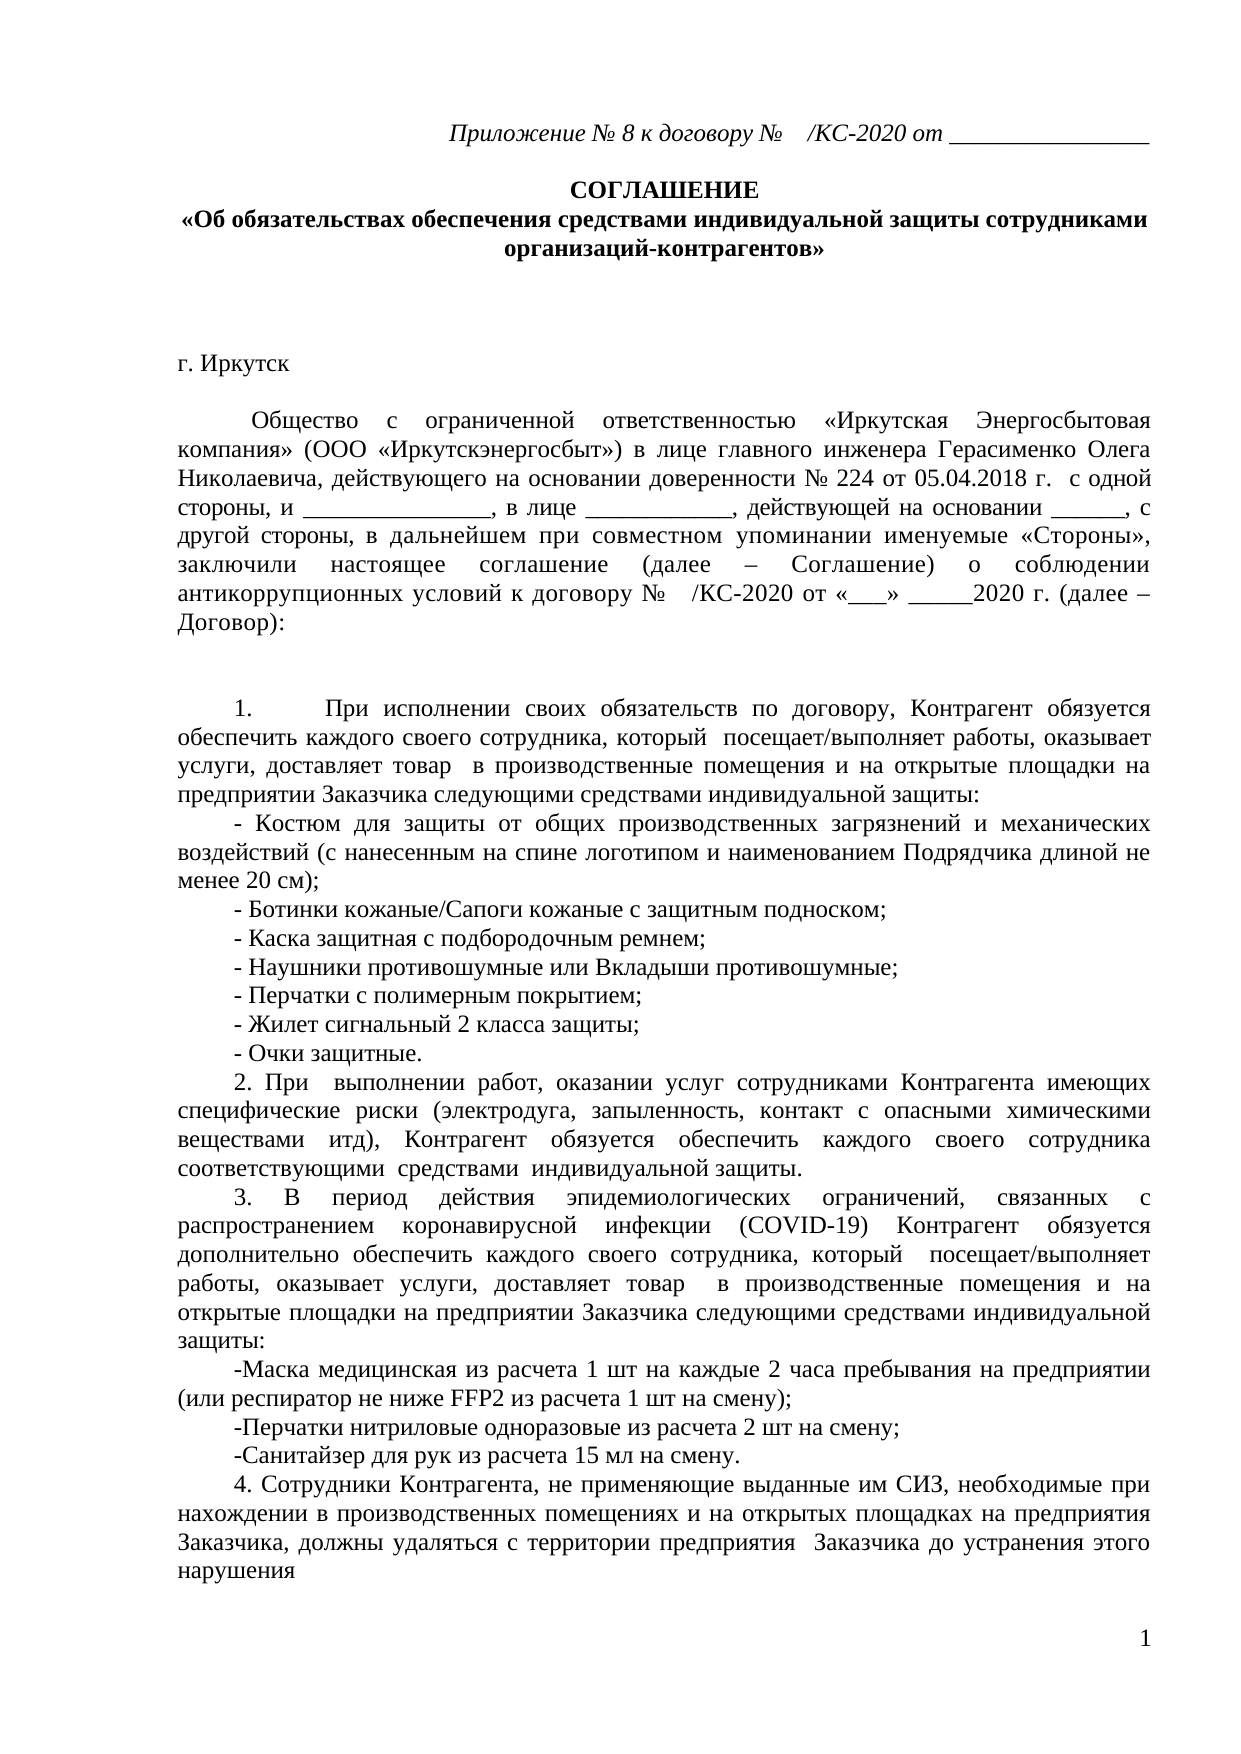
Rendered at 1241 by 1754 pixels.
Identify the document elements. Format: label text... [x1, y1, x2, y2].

text - Костюм для защиты от общих производственных загрязнений и механических воздействий (с нанесенным на спине логотипом и наименованием Подрядчика длиной не менее 20 см); [177, 808, 1152, 894]
text «Об обязательствах обеспечения средствами индивидуальной защиты сотрудниками организаций-контрагентов» [177, 204, 1152, 262]
text -Санитайзер для рук из расчета 15 мл на смену. [177, 1441, 1152, 1469]
text 4. Сотрудники Контрагента, не применяющие выданные им СИЗ, необходимые при нахождении в производственных помещениях и на открытых площадках на предприятия Заказчика, должны удаляться с территории предприятия Заказчика до устранения этого нарушения [177, 1469, 1152, 1584]
text г. Иркутск [177, 348, 1152, 377]
text - Жилет сигнальный 2 класса защиты; [177, 1009, 1152, 1038]
text - Перчатки с полимерным покрытием; [177, 981, 1152, 1009]
text -Маска медицинская из расчета 1 шт на каждые 2 часа пребывания на предприятии (или респиратор не ниже FFP2 из расчета 1 шт на смену); [177, 1354, 1152, 1412]
text - Очки защитные. [177, 1038, 1152, 1067]
text СОГЛАШЕНИЕ [177, 176, 1152, 204]
text 3. В период действия эпидемиологических ограничений, связанных с распространением коронавирусной инфекции (COVID-19) Контрагент обязуется дополнительно обеспечить каждого своего сотрудника, который посещает/выполняет работы, оказывает услуги, доставляет товар в производственные помещения и на открытые площадки на предприятии Заказчика следующими средствами индивидуальной защиты: [177, 1182, 1152, 1354]
text -Перчатки нитриловые одноразовые из расчета 2 шт на смену; [177, 1412, 1152, 1441]
text Приложение № 8 к договору № /КС-2020 от ________________ [177, 118, 1152, 147]
text - Наушники противошумные или Вкладыши противошумные; [177, 952, 1152, 981]
text - Ботинки кожаные/Сапоги кожаные с защитным подноском; [177, 894, 1152, 923]
text 2. При выполнении работ, оказании услуг сотрудниками Контрагента имеющих специфические риски (электродуга, запыленность, контакт с опасными химическими веществами итд), Контрагент обязуется обеспечить каждого своего сотрудника соответствующими средствами индивидуальной защиты. [177, 1067, 1152, 1182]
text 1. При исполнении своих обязательств по договору, Контрагент обязуется обеспечить каждого своего сотрудника, который посещает/выполняет работы, оказывает услуги, доставляет товар в производственные помещения и на открытые площадки на предприятии Заказчика следующими средствами индивидуальной защиты: [177, 693, 1152, 808]
text Общество с ограниченной ответственностью «Иркутская Энергосбытовая компания» (ООО «Иркутскэнергосбыт») в лице главного инженера Герасименко Олега Николаевича, действующего на основании доверенности № 224 от 05.04.2018 г. с одной стороны, и _______________, в лице ____________, действующей на основании ______, с другой стороны, в дальнейшем при совместном упоминании именуемые «Стороны», заключили настоящее соглашение (далее – Соглашение) о соблюдении антикоррупционных условий к договору № /КС-2020 от «___» _____2020 г. (далее – Договор): [177, 406, 1152, 636]
text - Каска защитная с подбородочным ремнем; [177, 923, 1152, 952]
